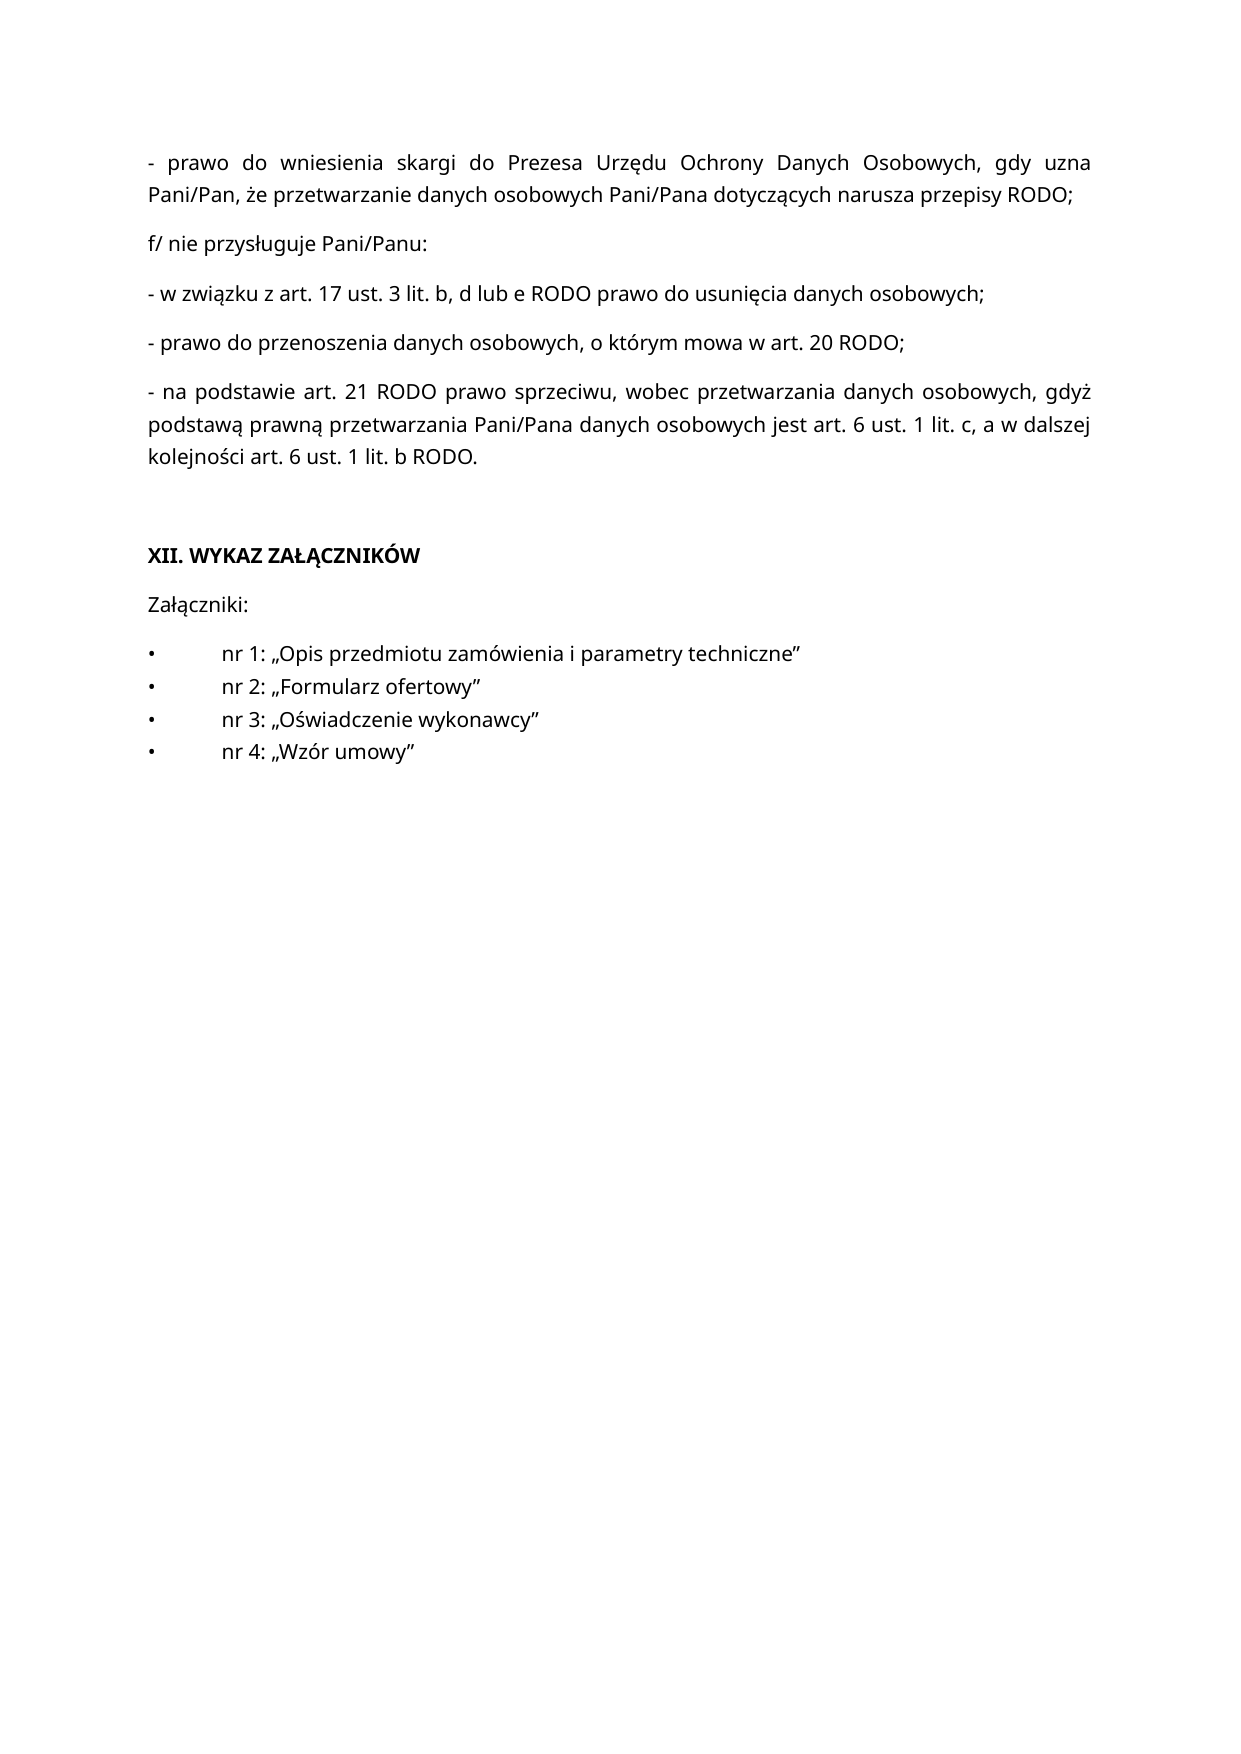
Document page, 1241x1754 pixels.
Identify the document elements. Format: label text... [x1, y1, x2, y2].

text - prawo do wniesienia skargi do Prezesa Urzędu Ochrony Danych Osobowych, gdy uzna Pani/Pan, że przetwarzanie danych osobowych Pani/Pana dotyczących narusza przepisy RODO; [148, 148, 1093, 209]
list nr 3: „Oświadczenie wykonawcy” [148, 705, 1093, 733]
list nr 2: „Formularz ofertowy” [148, 672, 1093, 701]
list nr 1: „Opis przedmiotu zamówienia i parametry techniczne” [148, 639, 1093, 668]
text - prawo do przenoszenia danych osobowych, o którym mowa w art. 20 RODO; [148, 328, 1093, 356]
text Załączniki: [148, 590, 1093, 619]
list nr 4: „Wzór umowy” [148, 737, 1093, 766]
text f/ nie przysługuje Pani/Panu: [148, 229, 1093, 258]
text XII. WYKAZ ZAŁĄCZNIKÓW [148, 541, 1093, 569]
text - w związku z art. 17 ust. 3 lit. b, d lub e RODO prawo do usunięcia danych osobowych; [148, 279, 1093, 307]
text - na podstawie art. 21 RODO prawo sprzeciwu, wobec przetwarzania danych osobowych, gdyż podstawą prawną przetwarzania Pani/Pana danych osobowych jest art. 6 ust. 1 lit. c, a w dalszej kolejności art. 6 ust. 1 lit. b RODO. [148, 377, 1093, 471]
